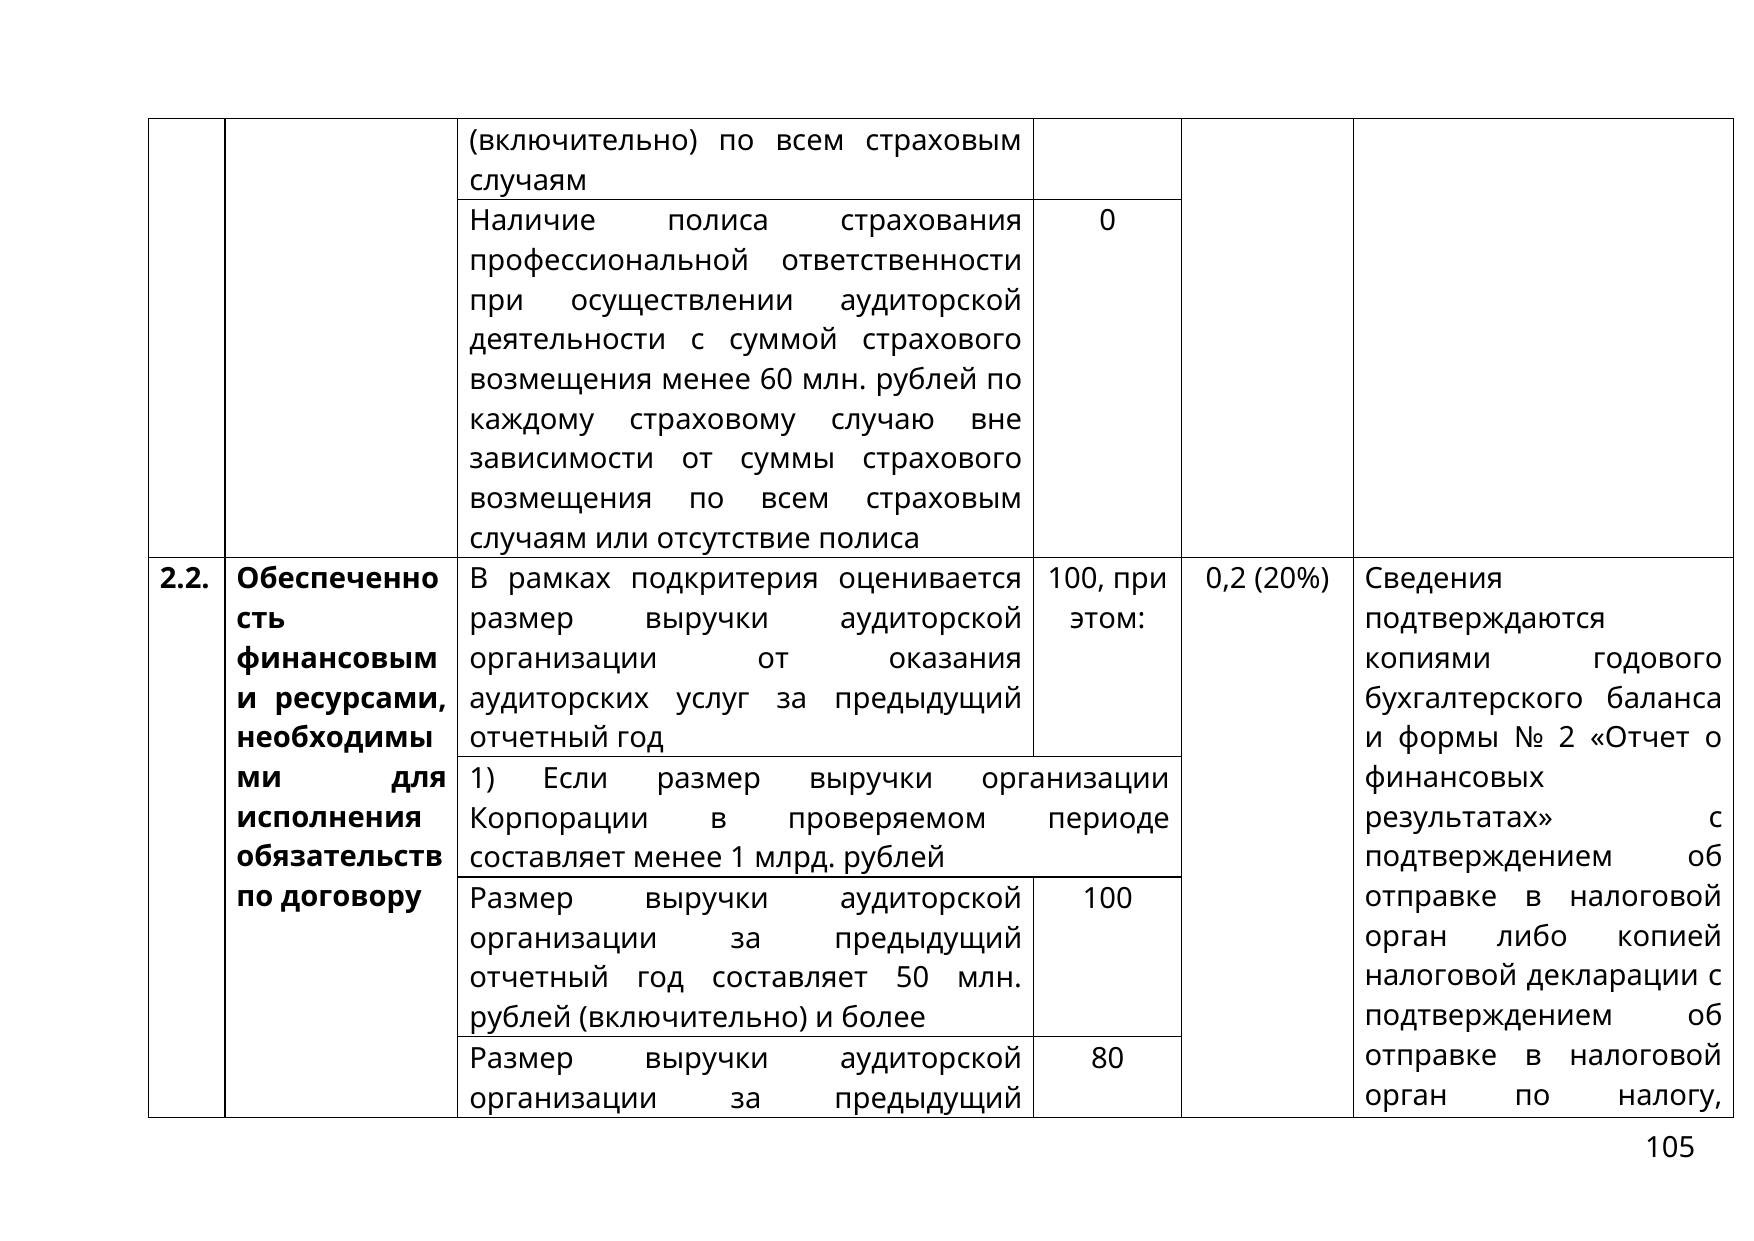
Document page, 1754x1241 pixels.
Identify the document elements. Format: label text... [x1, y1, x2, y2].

table_cell 20 [1034, 119, 1181, 198]
table_cell Сведения подтверждаются копиями годового бухгалтерского баланса и формы № 2 «Отчет о финансовых результатах» с подтверждением об отправке в налоговой орган либо копией налоговой декларации с подтверждением об отправке в налоговой орган по налогу, уплачиваемому в связи с применением упрощенной системы налогообложения (для организаций, выбравших упрощенную систему налогообложения) за последний год [1354, 558, 1733, 1117]
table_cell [458, 1037, 1033, 1117]
table_cell 100, при этом: [1034, 558, 1181, 756]
table_cell 80 [1034, 1037, 1181, 1117]
table_cell 100 [1034, 878, 1181, 1036]
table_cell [458, 119, 1033, 198]
table_cell 0 [1034, 200, 1181, 557]
table_cell Наличие полиса страхования профессиональной ответственности при осуществлении аудиторской деятельности с суммой страхового возмещения менее 60 млн. рублей по каждому страховому случаю вне зависимости от суммы страхового возмещения по всем страховым случаям или отсутствие полиса [458, 200, 1033, 557]
table_cell Обеспеченность финансовыми ресурсами, необходимыми для исполнения обязательств по договору [226, 558, 457, 1117]
table_cell Размер выручки аудиторской организации за предыдущий отчетный год составляет 50 млн. рублей (включительно) и более [458, 878, 1033, 1036]
table_cell В рамках подкритерия оценивается размер выручки аудиторской организации от оказания аудиторских услуг за предыдущий отчетный год [458, 558, 1033, 756]
table_cell 2.2. [149, 558, 224, 1117]
table_cell 0,2 (20%) [1182, 558, 1353, 1117]
table_cell 1) Если размер выручки организации Корпорации в проверяемом периоде составляет менее 1 млрд. рублей [458, 757, 1181, 876]
